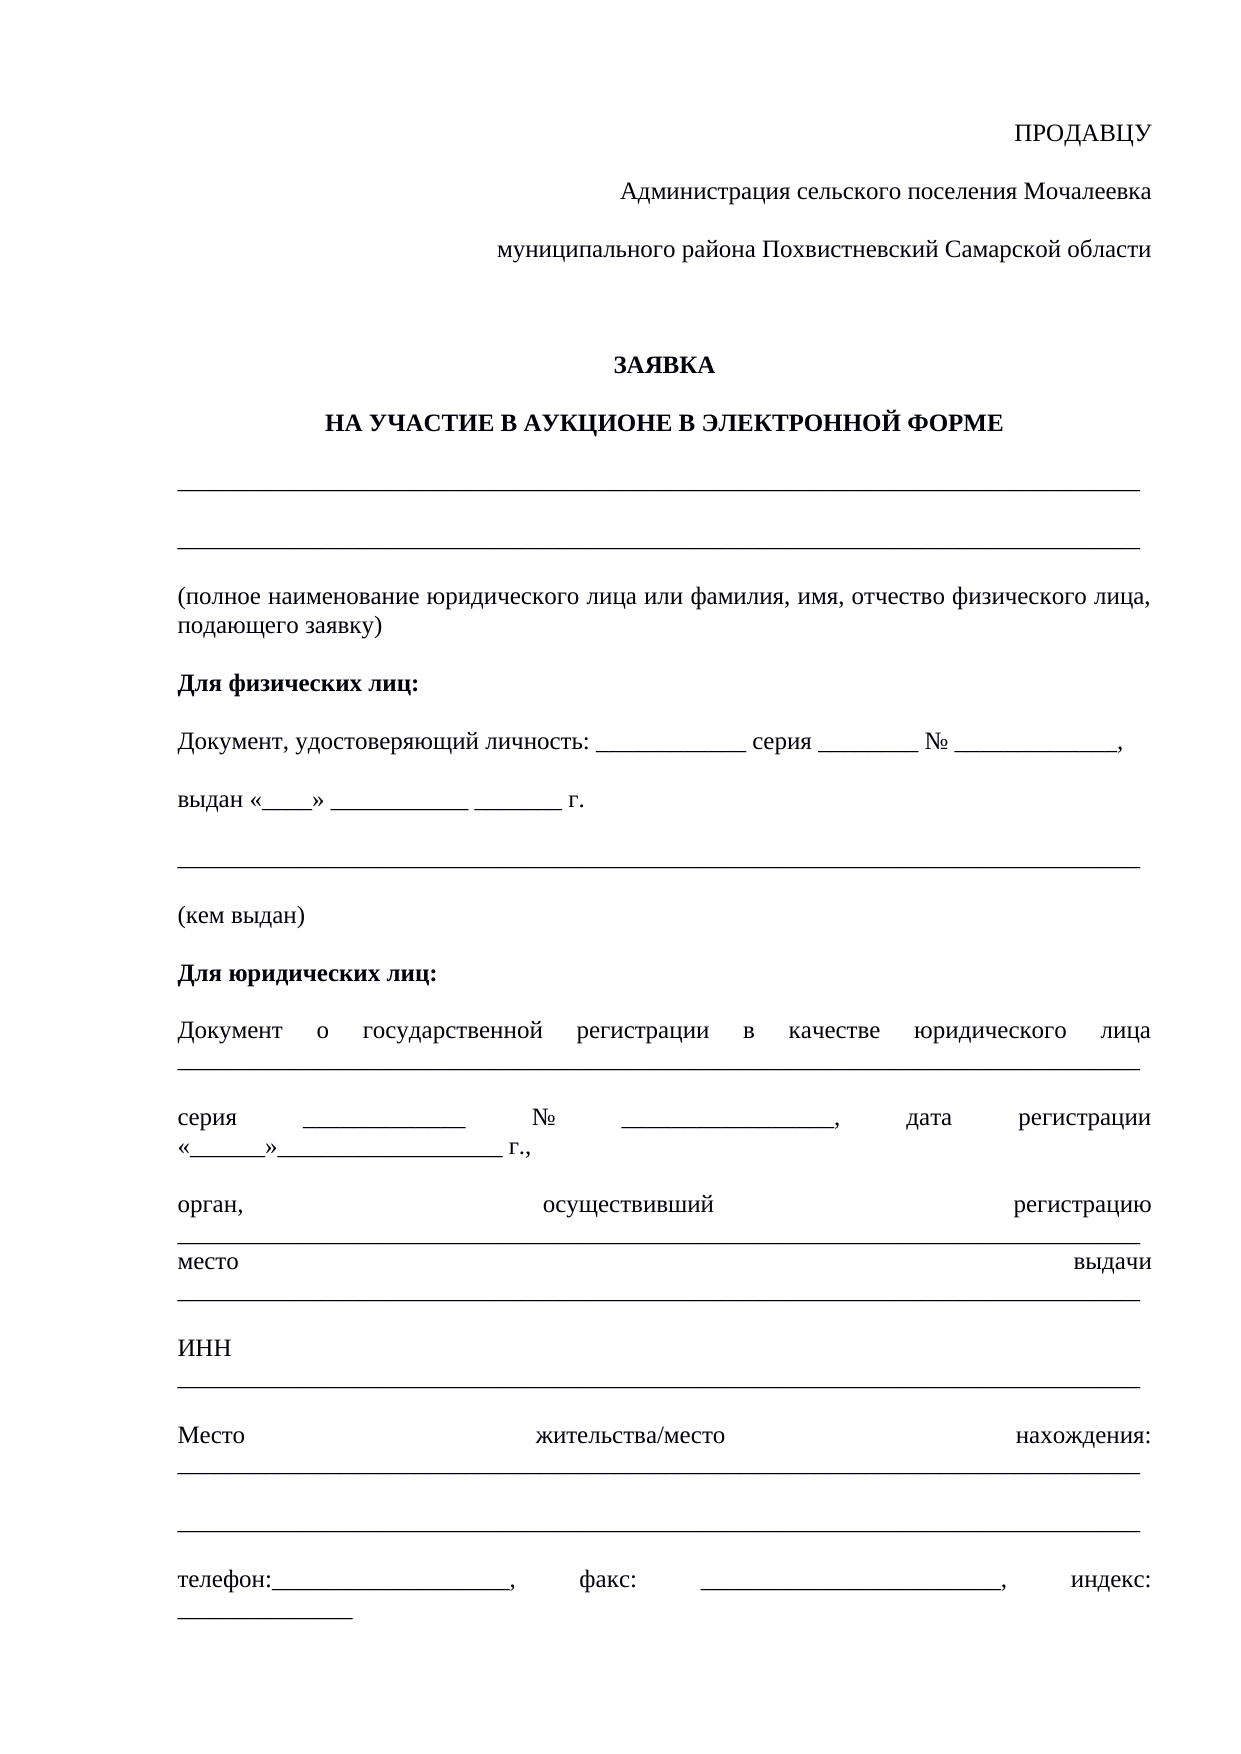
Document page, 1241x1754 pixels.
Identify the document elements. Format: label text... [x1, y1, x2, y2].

text НА УЧАСТИЕ В АУКЦИОНЕ В ЭЛЕКТРОННОЙ ФОРМЕ [177, 408, 1152, 436]
text Документ, удостоверяющий личность: ____________ серия ________ № _____________, [177, 726, 1152, 755]
text Для юридических лиц: [177, 958, 1152, 986]
text ПРОДАВЦУ [177, 118, 1152, 147]
text _____________________________________________________________________________ [177, 1506, 1152, 1535]
text (полное наименование юридического лица или фамилия, имя, отчество физического лица, подающего заявку) [177, 581, 1152, 639]
text орган, осуществивший регистрацию _____________________________________________________________________________место выдачи _____________________________________________________________________________ [177, 1189, 1152, 1304]
text ЗАЯВКА [177, 350, 1152, 378]
text _____________________________________________________________________________ [177, 842, 1152, 871]
text Администрация сельского поселения Мочалеевка [177, 176, 1152, 205]
text телефон:___________________, факс: ________________________, индекс: ______________ [177, 1564, 1152, 1622]
text Документ о государственной регистрации в качестве юридического лица _____________________________________________________________________________ [177, 1016, 1152, 1073]
text Для физических лиц: [177, 668, 1152, 697]
text _____________________________________________________________________________ [177, 466, 1152, 494]
text (кем выдан) [177, 900, 1152, 928]
text муниципального района Похвистневский Самарской области [177, 234, 1152, 263]
text _____________________________________________________________________________ [177, 523, 1152, 552]
text серия _____________ № _________________, дата регистрации «______»__________________ г., [177, 1102, 1152, 1160]
text выдан «____» ___________ _______ г. [177, 784, 1152, 813]
text Место жительства/место нахождения: _____________________________________________________________________________ [177, 1420, 1152, 1477]
text ИНН _____________________________________________________________________________ [177, 1333, 1152, 1391]
